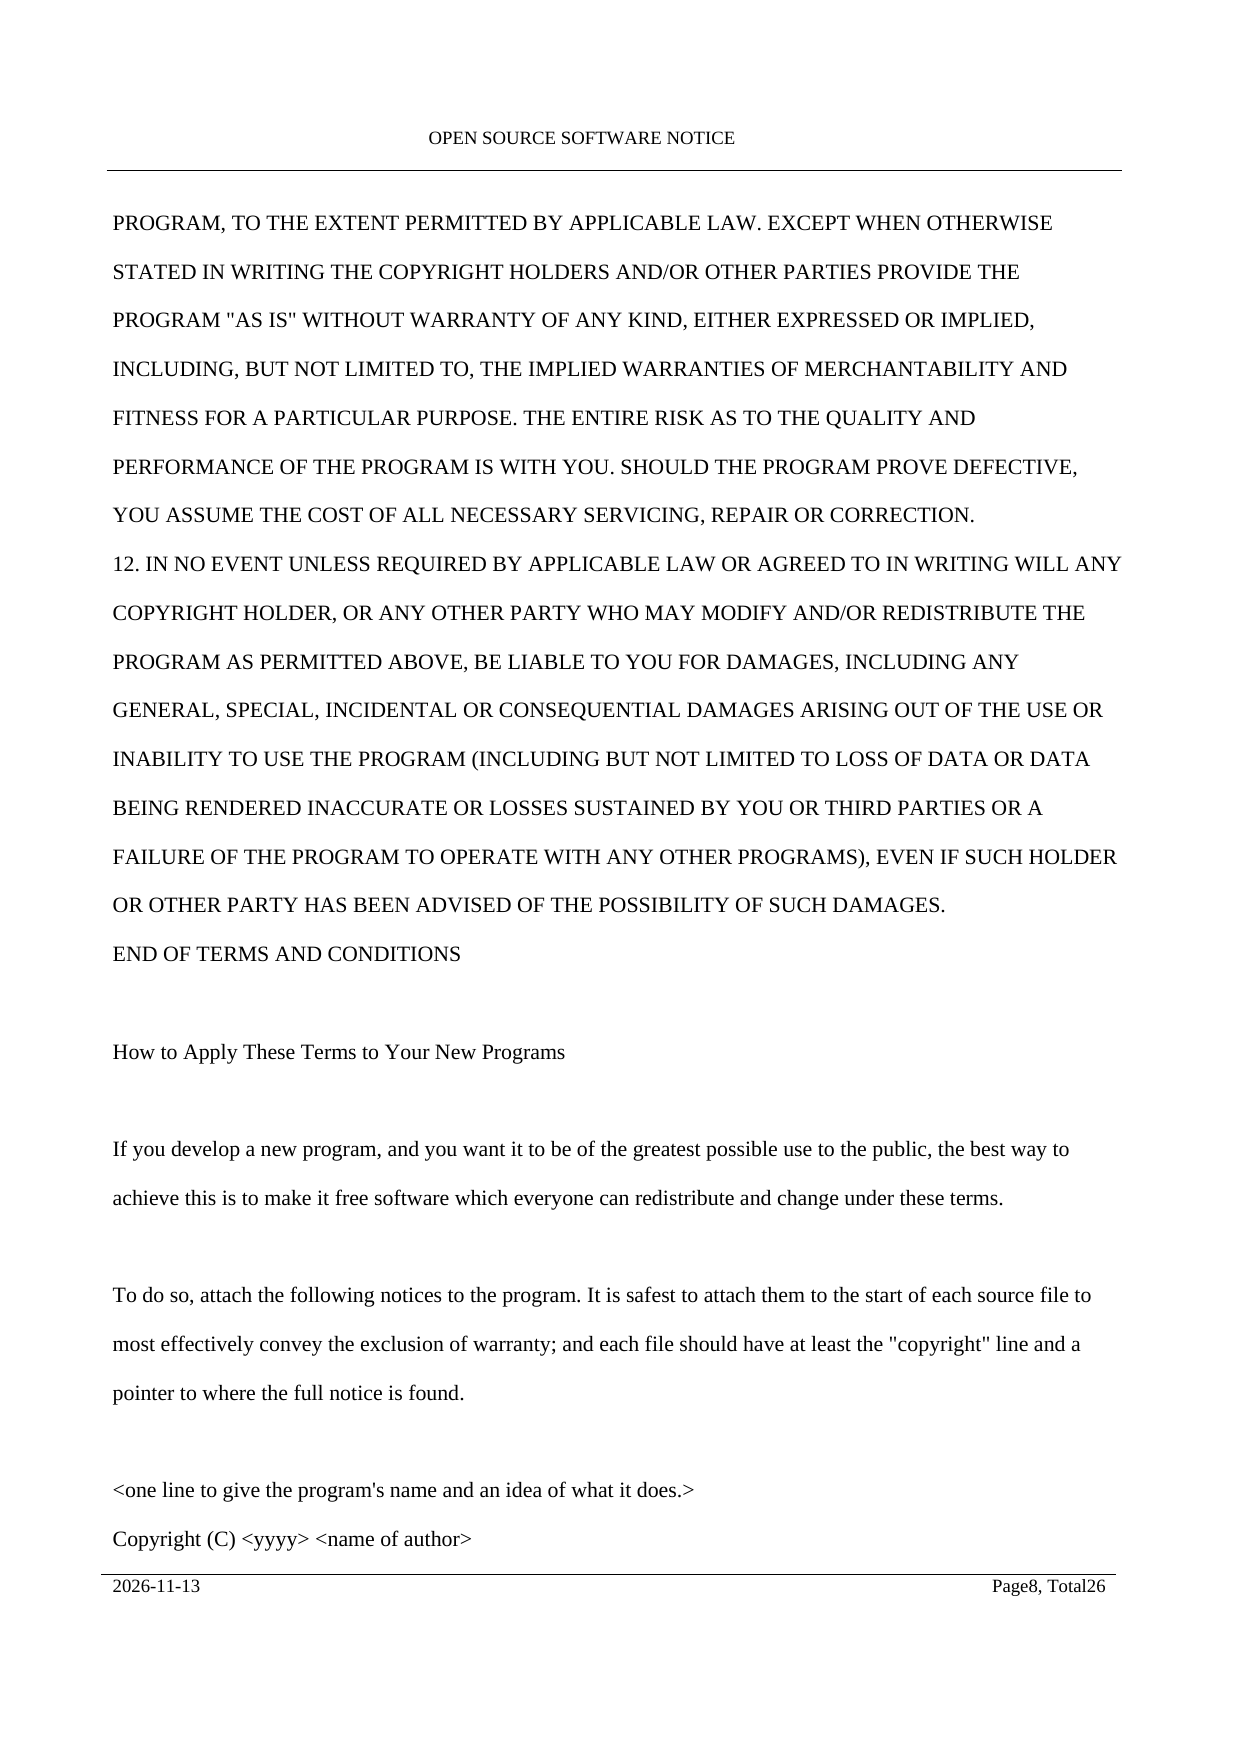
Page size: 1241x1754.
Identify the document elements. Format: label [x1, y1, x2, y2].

text [112, 206, 1128, 1555]
